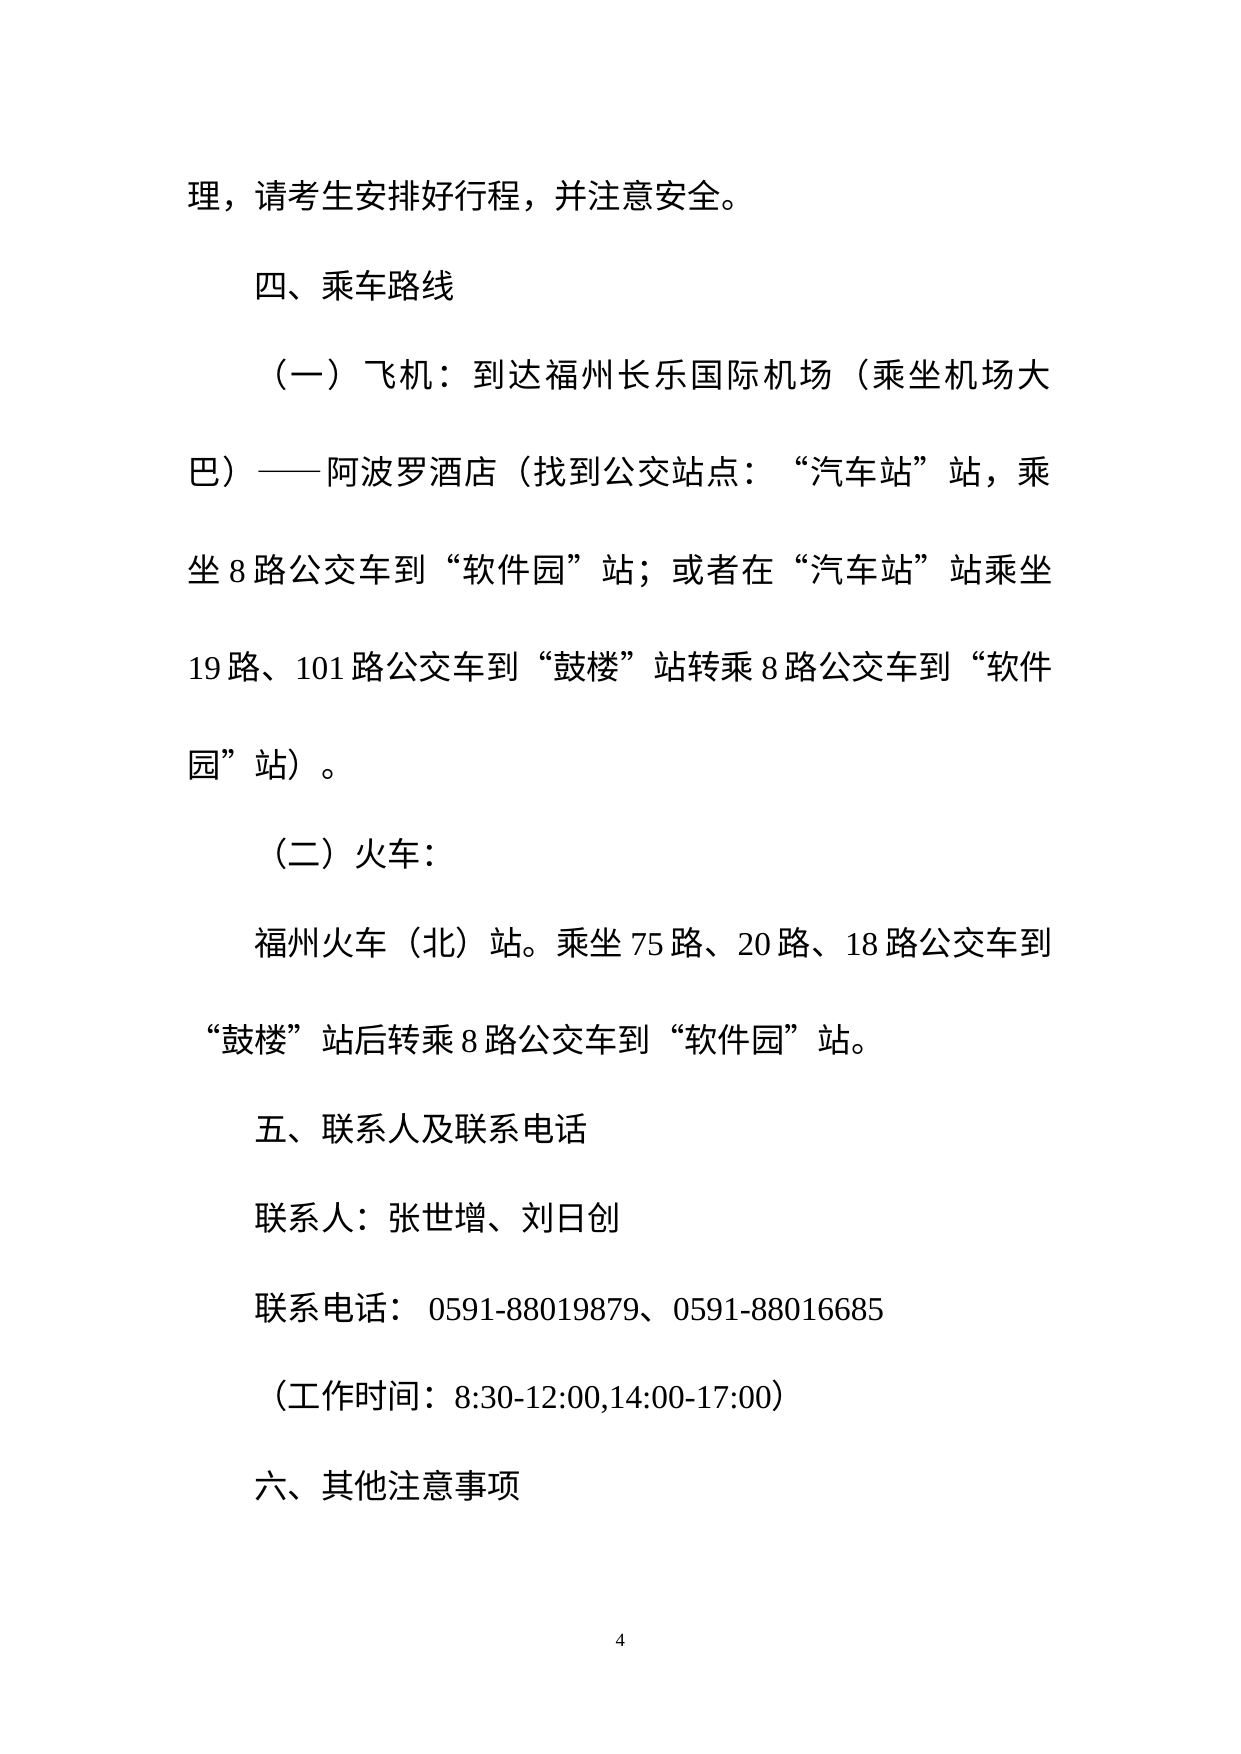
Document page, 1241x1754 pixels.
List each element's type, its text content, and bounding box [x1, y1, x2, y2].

text 福州火车（北）站。乘坐75路、20路、18路公交车到“鼓楼”站后转乘8路公交车到“软件园”站。 [187, 908, 1053, 1071]
text （一）飞机：到达福州长乐国际机场（乘坐机场大巴）——阿波罗酒店（找到公交站点：“汽车站”站，乘坐8路公交车到“软件园”站；或者在“汽车站”站乘坐19路、101路公交车到“鼓楼”站转乘8路公交车到“软件园”站）。 [187, 340, 1053, 795]
text 四、乘车路线 [187, 251, 1053, 316]
text 五、联系人及联系电话 [187, 1095, 1053, 1160]
text 联系电话： 0591-88019879、0591-88016685 [187, 1273, 1053, 1338]
text （工作时间：8:30-12:00,14:00-17:00） [187, 1362, 1053, 1427]
text 六、其他注意事项 [187, 1451, 1053, 1516]
text 联系人：张世增、刘日创 [187, 1184, 1053, 1249]
text （二）火车： [187, 819, 1053, 884]
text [187, 162, 1053, 227]
